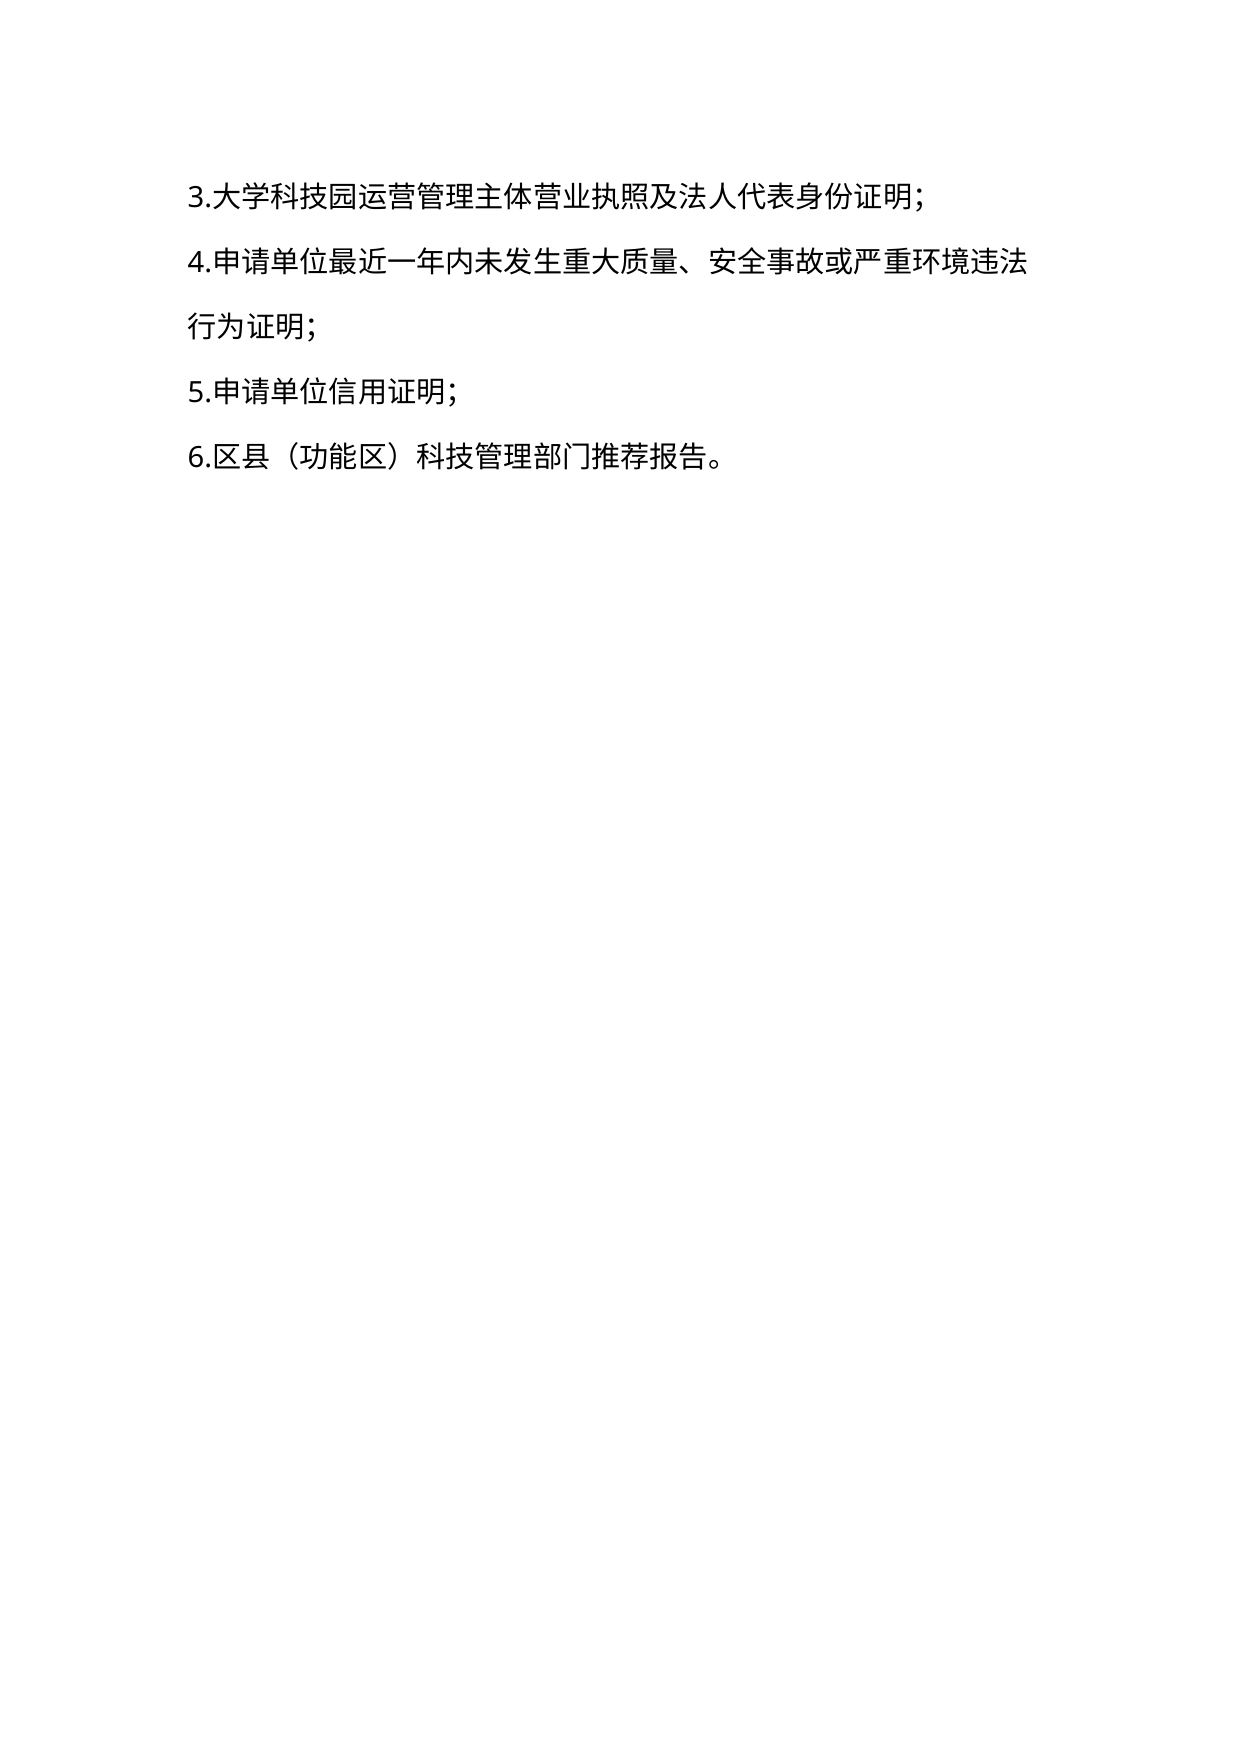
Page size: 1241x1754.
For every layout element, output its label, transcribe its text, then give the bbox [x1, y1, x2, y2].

text 5.申请单位信用证明； [187, 357, 1053, 422]
text 3.大学科技园运营管理主体营业执照及法人代表身份证明； [187, 162, 1053, 227]
text 4.申请单位最近一年内未发生重大质量、安全事故或严重环境违法行为证明； [187, 227, 1053, 357]
text 6.区县（功能区）科技管理部门推荐报告。 [187, 422, 1053, 487]
